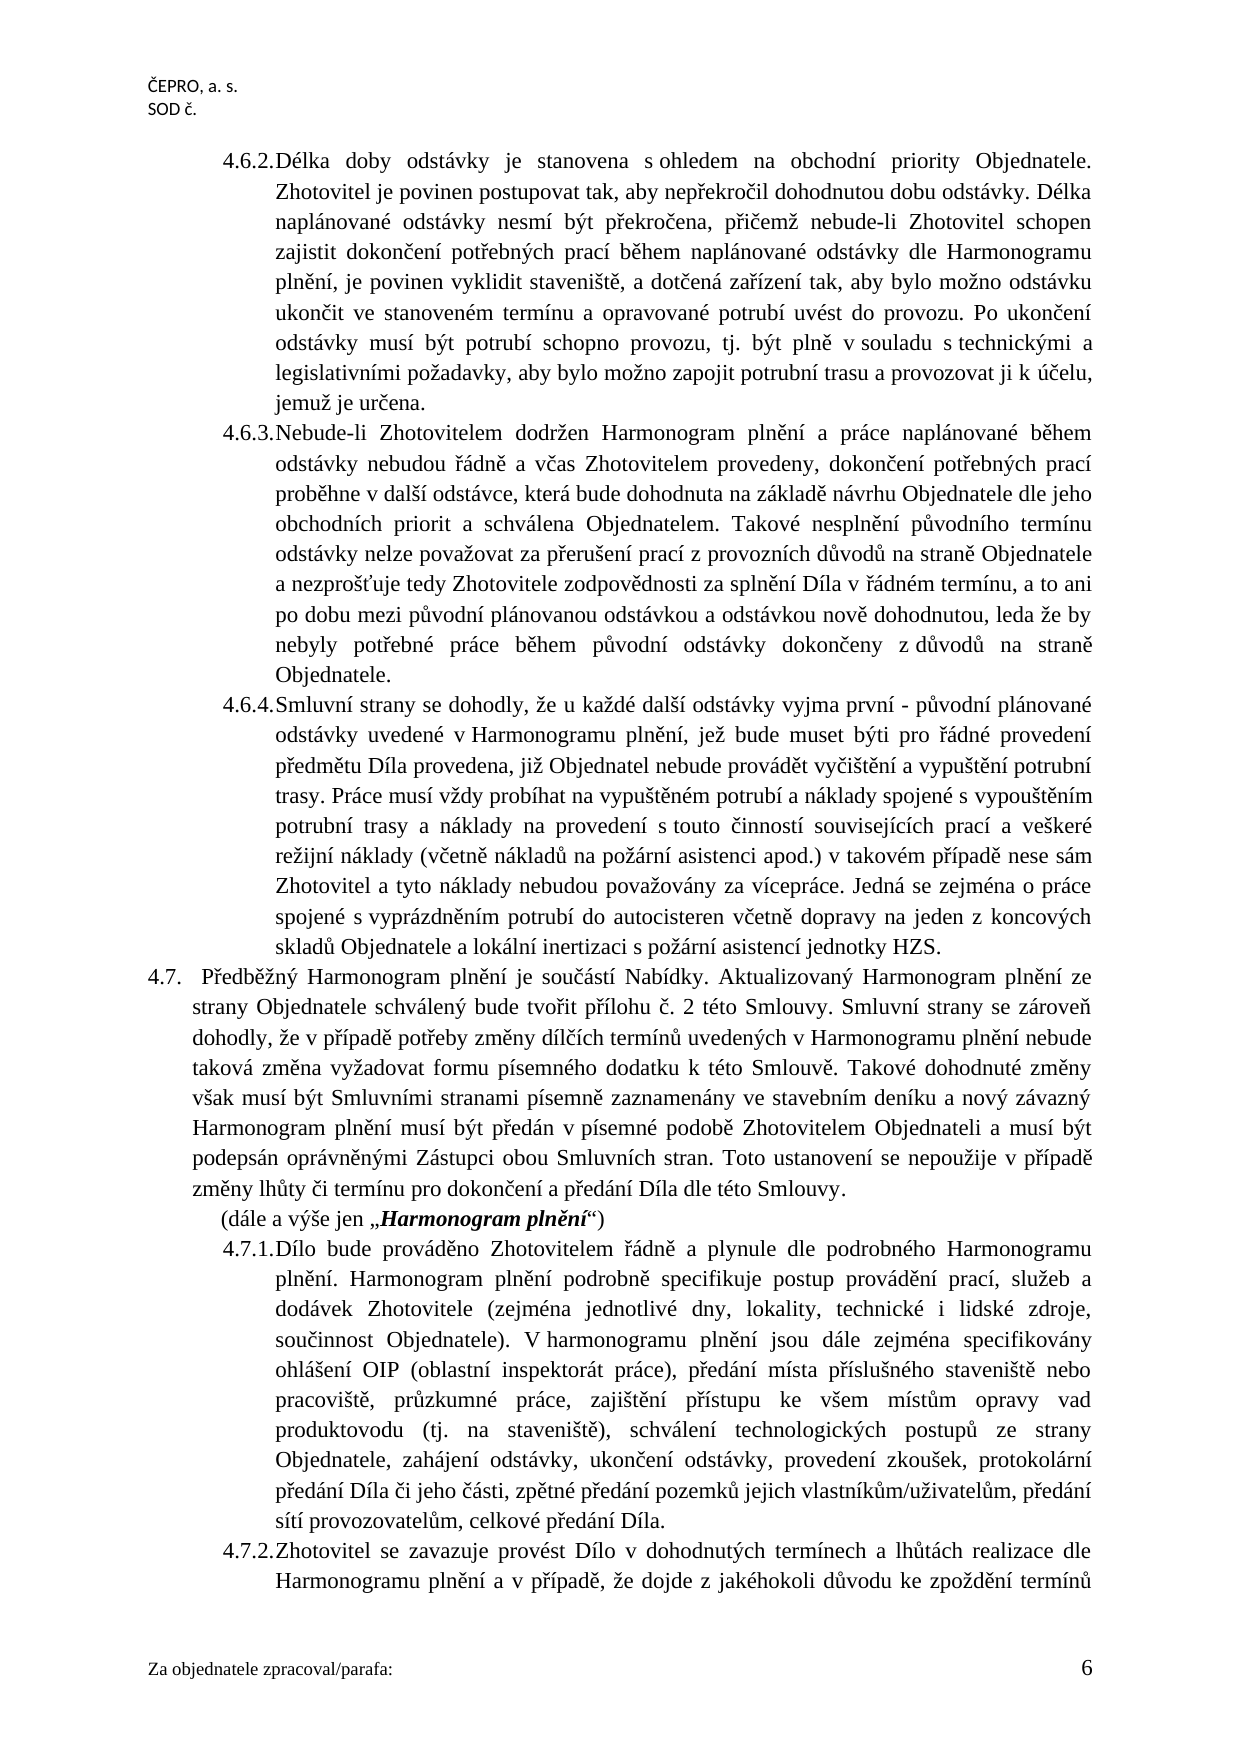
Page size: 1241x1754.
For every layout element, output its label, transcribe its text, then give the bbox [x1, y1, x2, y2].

list Smluvní strany se dohodly, že u každé další odstávky vyjma první - původní plánované odstávky uvedené v Harmonogramu plnění, jež bude muset býti pro řádné provedení předmětu Díla provedena, již Objednatel nebude provádět vyčištění a vypuštění potrubní trasy. Práce musí vždy probíhat na vypuštěném potrubí a náklady spojené s vypouštěním potrubní trasy a náklady na provedení s touto činností souvisejících prací a veškeré režijní náklady (včetně nákladů na požární asistenci apod.) v takovém případě nese sám Zhotovitel a tyto náklady nebudou považovány za vícepráce. Jedná se zejména o práce spojené s vyprázdněním potrubí do autocisteren včetně dopravy na jeden z koncových skladů Objednatele a lokální inertizaci s požární asistencí jednotky HZS. [223, 691, 1093, 959]
list Nebude-li Zhotovitelem dodržen Harmonogram plnění a práce naplánované během odstávky nebudou řádně a včas Zhotovitelem provedeny, dokončení potřebných prací proběhne v další odstávce, která bude dohodnuta na základě návrhu Objednatele dle jeho obchodních priorit a schválena Objednatelem. Takové nesplnění původního termínu odstávky nelze považovat za přerušení prací z provozních důvodů na straně Objednatele a nezprošťuje tedy Zhotovitele zodpovědnosti za splnění Díla v řádném termínu, a to ani po dobu mezi původní plánovanou odstávkou a odstávkou nově dohodnutou, leda že by nebyly potřebné práce během původní odstávky dokončeny z důvodů na straně Objednatele. [223, 419, 1093, 687]
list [223, 1537, 1093, 1594]
list Délka doby odstávky je stanovena s ohledem na obchodní priority Objednatele. Zhotovitel je povinen postupovat tak, aby nepřekročil dohodnutou dobu odstávky. Délka naplánované odstávky nesmí být překročena, přičemž nebude-li Zhotovitel schopen zajistit dokončení potřebných prací během naplánované odstávky dle Harmonogramu plnění, je povinen vyklidit staveniště, a dotčená zařízení tak, aby bylo možno odstávku ukončit ve stanoveném termínu a opravované potrubí uvést do provozu. Po ukončení odstávky musí být potrubí schopno provozu, tj. být plně v souladu s technickými a legislativními požadavky, aby bylo možno zapojit potrubní trasu a provozovat ji k účelu, jemuž je určena. [223, 148, 1093, 416]
list (dále a výše jen „Harmonogram plnění“) [192, 1205, 1093, 1231]
list Dílo bude prováděno Zhotovitelem řádně a plynule dle podrobného Harmonogramu plnění. Harmonogram plnění podrobně specifikuje postup provádění prací, služeb a dodávek Zhotovitele (zejména jednotlivé dny, lokality, technické i lidské zdroje, součinnost Objednatele). V harmonogramu plnění jsou dále zejména specifikovány ohlášení OIP (oblastní inspektorát práce), předání místa příslušného staveniště nebo pracoviště, průzkumné práce, zajištění přístupu ke všem místům opravy vad produktovodu (tj. na staveniště), schválení technologických postupů ze strany Objednatele, zahájení odstávky, ukončení odstávky, provedení zkoušek, protokolární předání Díla či jeho části, zpětné předání pozemků jejich vlastníkům/uživatelům, předání sítí provozovatelům, celkové předání Díla. [223, 1235, 1093, 1533]
list Předběžný Harmonogram plnění je součástí Nabídky. Aktualizovaný Harmonogram plnění ze strany Objednatele schválený bude tvořit přílohu č. 2 této Smlouvy. Smluvní strany se zároveň dohodly, že v případě potřeby změny dílčích termínů uvedených v Harmonogramu plnění nebude taková změna vyžadovat formu písemného dodatku k této Smlouvě. Takové dohodnuté změny však musí být Smluvními stranami písemně zaznamenány ve stavebním deníku a nový závazný Harmonogram plnění musí být předán v písemné podobě Zhotovitelem Objednateli a musí být podepsán oprávněnými Zástupci obou Smluvních stran. Toto ustanovení se nepoužije v případě změny lhůty či termínu pro dokončení a předání Díla dle této Smlouvy. [148, 963, 1093, 1201]
